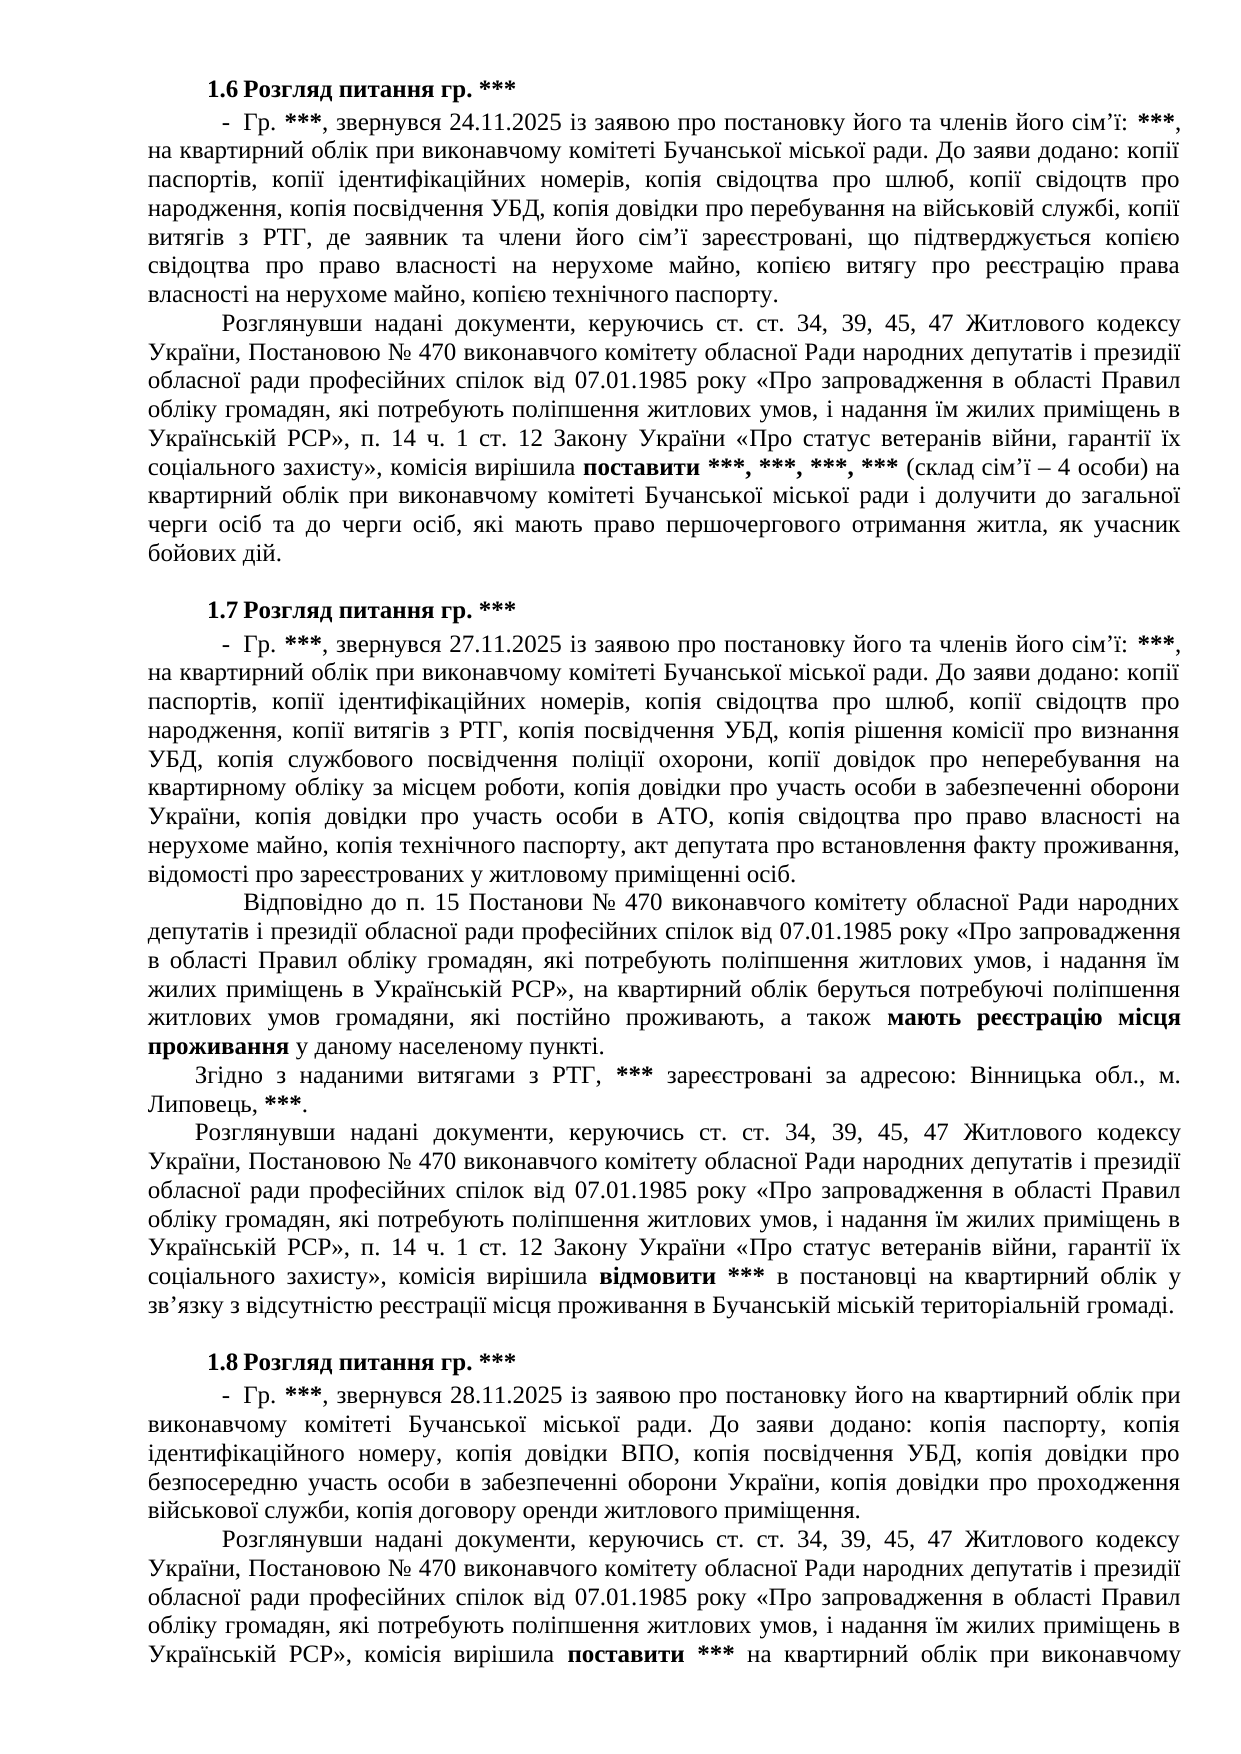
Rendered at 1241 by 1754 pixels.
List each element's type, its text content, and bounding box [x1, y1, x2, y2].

text Згідно з наданими витягами з РТГ, *** зареєстровані за адресою: Вінницька обл., м. Липовець, ***. [148, 1060, 1181, 1117]
list Розгляд питання гр. *** [207, 1347, 1181, 1376]
list Розгляд питання гр. *** [207, 74, 1181, 103]
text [148, 1524, 1181, 1668]
list Розгляд питання гр. *** [207, 596, 1181, 624]
list Гр. ***, звернувся 27.11.2025 із заявою про постановку його та членів його сім’ї: ***, на квартирний облік при виконавчому комітеті Бучанської міської ради. До заяви додано: копії паспортів, копії ідентифікаційних номерів, копія свідоцтва про шлюб, копії свідоцтв про народження, копії витягів з РТГ, копія посвідчення УБД, копія рішення комісії про визнання УБД, копія службового посвідчення поліції охорони, копії довідок про неперебування на квартирному обліку за місцем роботи, копія довідки про участь особи в забезпеченні оборони України, копія довідки про участь особи в АТО, копія свідоцтва про право власності на нерухоме майно, копія технічного паспорту, акт депутата про встановлення факту проживання, відомості про зареєстрованих у житловому приміщенні осіб. [148, 629, 1181, 887]
text Розглянувши надані документи, керуючись ст. ст. 34, 39, 45, 47 Житлового кодексу України, Постановою № 470 виконавчого комітету обласної Ради народних депутатів і президії обласної ради професійних спілок від 07.01.1985 року «Про запровадження в області Правил обліку громадян, які потребують поліпшення житлових умов, і надання їм жилих приміщень в Українській РСР», п. 14 ч. 1 ст. 12 Закону України «Про статус ветеранів війни, гарантії їх соціального захисту», комісія вирішила відмовити *** в постановці на квартирний облік у зв’язку з відсутністю реєстрації місця проживання в Бучанській міській територіальній громаді. [148, 1117, 1181, 1319]
text Відповідно до п. 15 Постанови № 470 виконавчого комітету обласної Ради народних депутатів і президії обласної ради професійних спілок від 07.01.1985 року «Про запровадження в області Правил обліку громадян, які потребують поліпшення житлових умов, і надання їм жилих приміщень в Українській РСР», на квартирний облік беруться потребуючі поліпшення житлових умов громадяни, які постійно проживають, а також мають реєстрацію місця проживання у даному населеному пункті. [148, 887, 1181, 1060]
list Гр. ***, звернувся 28.11.2025 із заявою про постановку його на квартирний облік при виконавчому комітеті Бучанської міської ради. До заяви додано: копія паспорту, копія ідентифікаційного номеру, копія довідки ВПО, копія посвідчення УБД, копія довідки про безпосередню участь особи в забезпеченні оборони України, копія довідки про проходження військової служби, копія договору оренди житлового приміщення. [148, 1380, 1181, 1524]
list Гр. ***, звернувся 24.11.2025 із заявою про постановку його та членів його сім’ї: ***, на квартирний облік при виконавчому комітеті Бучанської міської ради. До заяви додано: копії паспортів, копії ідентифікаційних номерів, копія свідоцтва про шлюб, копії свідоцтв про народження, копія посвідчення УБД, копія довідки про перебування на військовій службі, копії витягів з РТГ, де заявник та члени його сім’ї зареєстровані, що підтверджується копією свідоцтва про право власності на нерухоме майно, копією витягу про реєстрацію права власності на нерухоме майно, копією технічного паспорту. [148, 107, 1181, 308]
text Розглянувши надані документи, керуючись ст. ст. 34, 39, 45, 47 Житлового кодексу України, Постановою № 470 виконавчого комітету обласної Ради народних депутатів і президії обласної ради професійних спілок від 07.01.1985 року «Про запровадження в області Правил обліку громадян, які потребують поліпшення житлових умов, і надання їм жилих приміщень в Українській РСР», п. 14 ч. 1 ст. 12 Закону України «Про статус ветеранів війни, гарантії їх соціального захисту», комісія вирішила поставити ***, ***, ***, *** (склад сім’ї – 4 особи) на квартирний облік при виконавчому комітеті Бучанської міської ради і долучити до загальної черги осіб та до черги осіб, які мають право першочергового отримання житла, як учасник бойових дій. [148, 308, 1181, 567]
